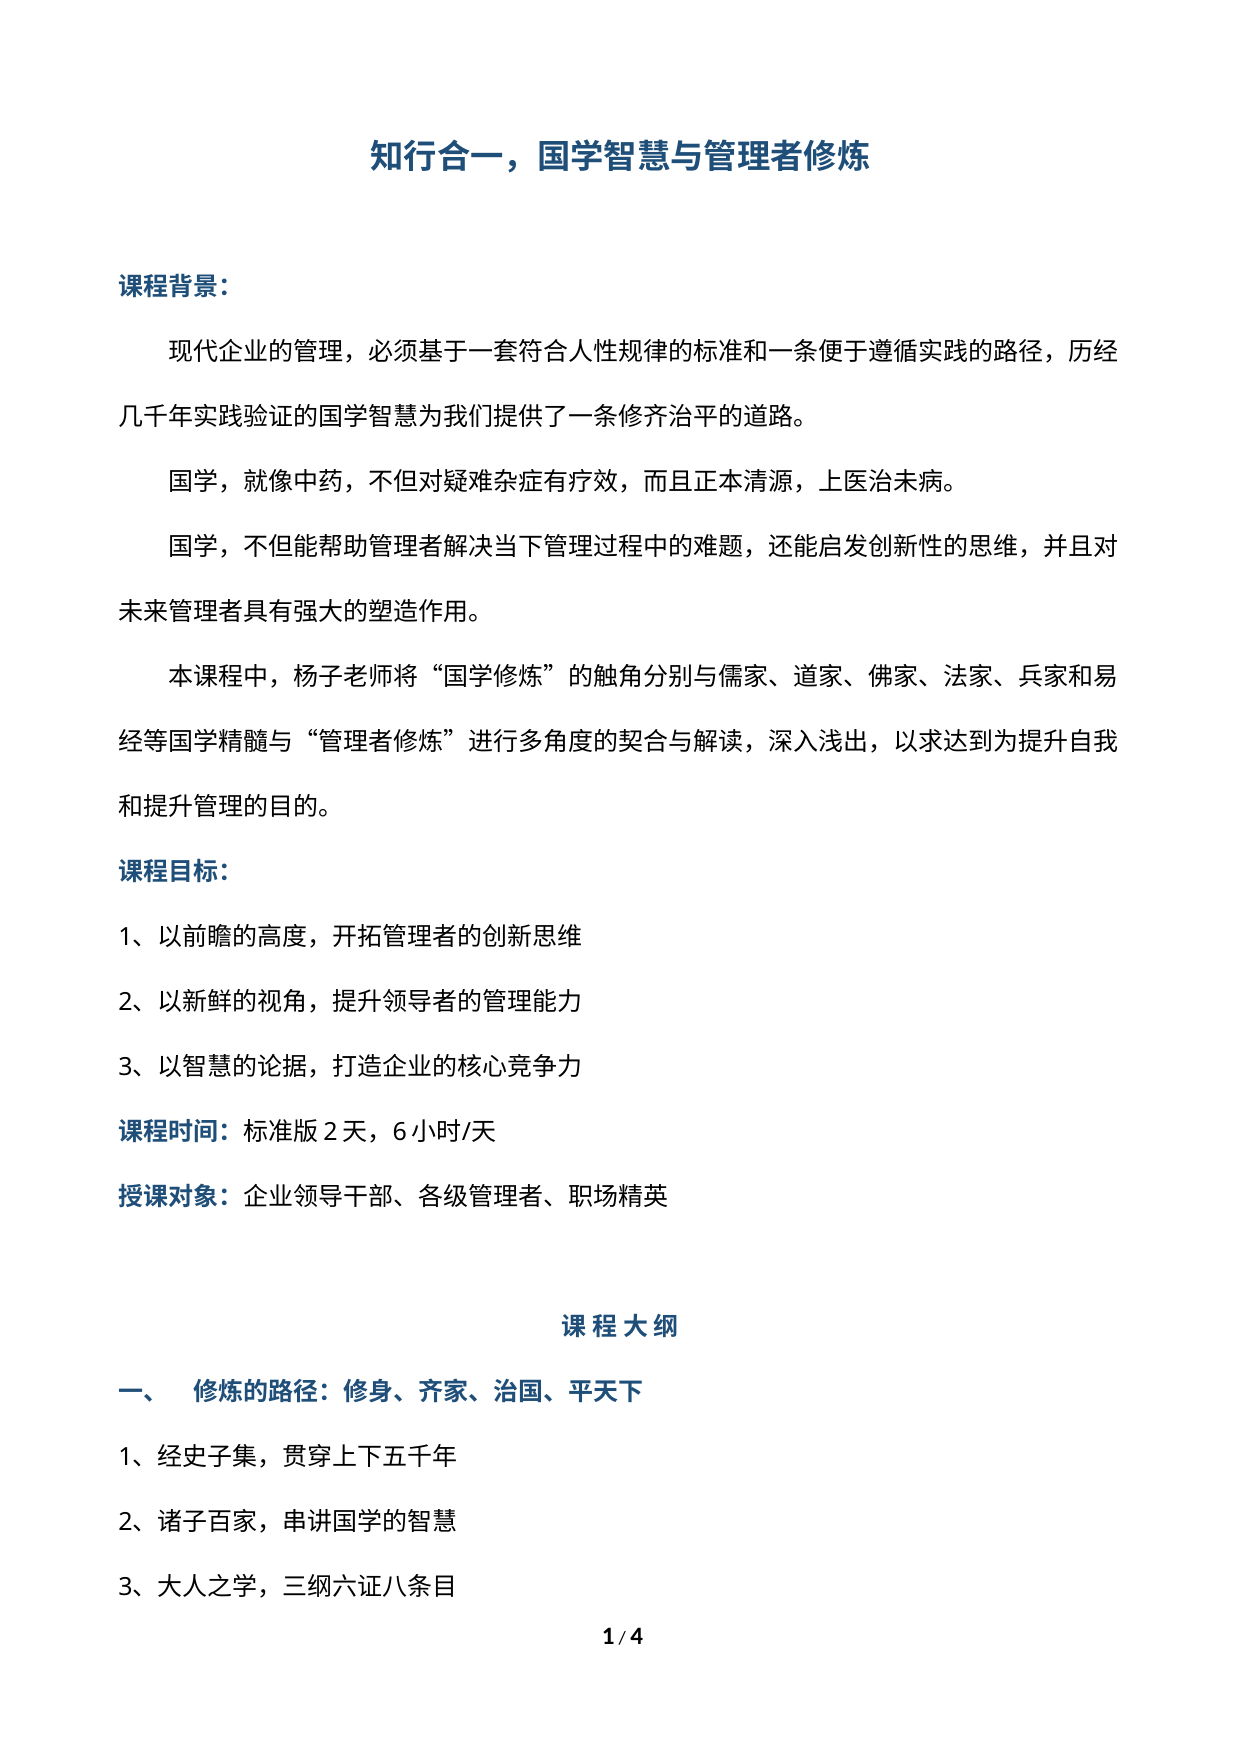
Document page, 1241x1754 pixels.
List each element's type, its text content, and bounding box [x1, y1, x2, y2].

text 2、诸子百家，串讲国学的智慧 [118, 1487, 1122, 1552]
list 修炼的路径：修身、齐家、治国、平天下 [118, 1357, 1122, 1422]
text 授课对象：企业领导干部、各级管理者、职场精英 [118, 1162, 1122, 1227]
text 3、大人之学，三纲六证八条目 [118, 1552, 1122, 1617]
text 3、以智慧的论据，打造企业的核心竞争力 [118, 1032, 1122, 1097]
text 课 程 大 纲 [118, 1292, 1122, 1357]
text 国学，不但能帮助管理者解决当下管理过程中的难题，还能启发创新性的思维，并且对未来管理者具有强大的塑造作用。 [118, 512, 1122, 642]
text 1、以前瞻的高度，开拓管理者的创新思维 [118, 902, 1122, 967]
text 课程时间：标准版2天，6小时/天 [118, 1097, 1122, 1162]
text 课程目标： [118, 837, 1122, 902]
text 课程背景： [118, 252, 1122, 317]
text 国学，就像中药，不但对疑难杂症有疗效，而且正本清源，上医治未病。 [118, 447, 1122, 512]
text 知行合一，国学智慧与管理者修炼 [118, 122, 1122, 187]
text 现代企业的管理，必须基于一套符合人性规律的标准和一条便于遵循实践的路径，历经几千年实践验证的国学智慧为我们提供了一条修齐治平的道路。 [118, 317, 1122, 447]
text 2、以新鲜的视角，提升领导者的管理能力 [118, 967, 1122, 1032]
text 本课程中，杨子老师将“国学修炼”的触角分别与儒家、道家、佛家、法家、兵家和易经等国学精髓与“管理者修炼”进行多角度的契合与解读，深入浅出，以求达到为提升自我和提升管理的目的。 [118, 642, 1122, 837]
text 1、经史子集，贯穿上下五千年 [118, 1422, 1122, 1487]
